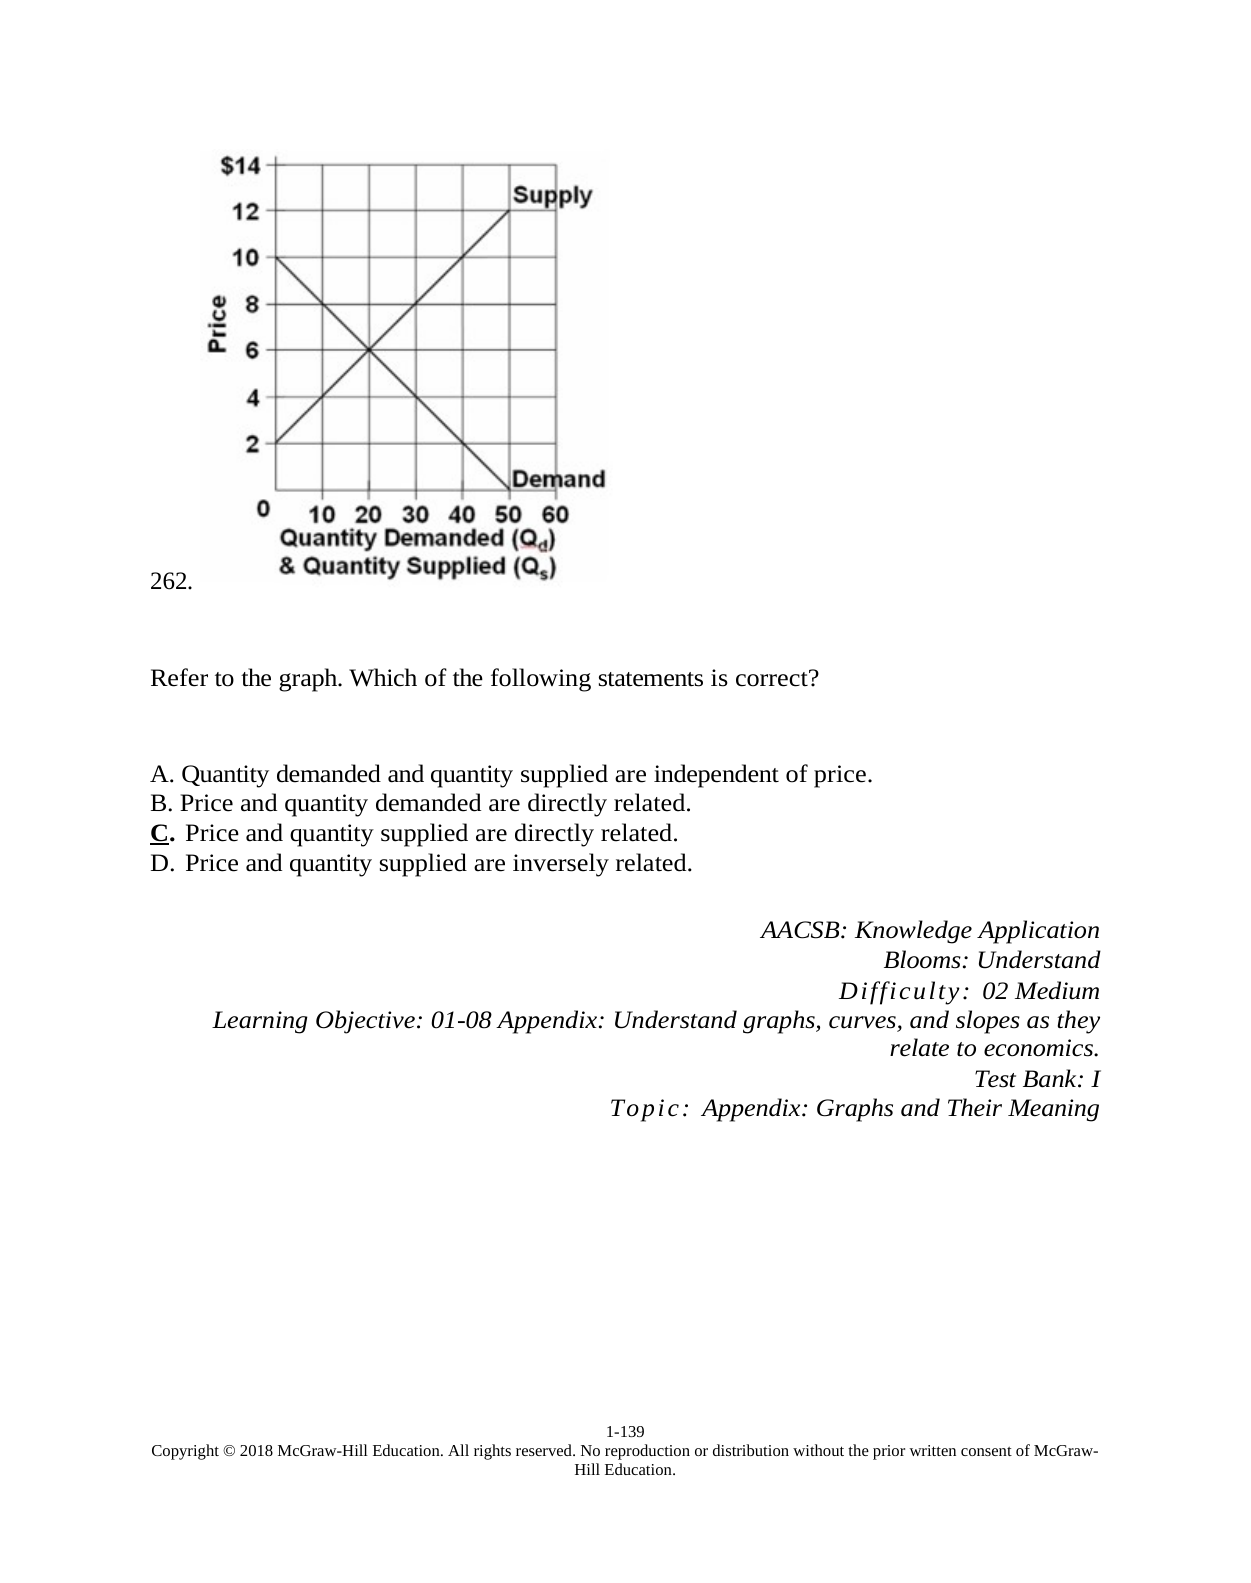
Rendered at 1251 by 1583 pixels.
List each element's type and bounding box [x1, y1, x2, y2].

picture [200, 149, 616, 589]
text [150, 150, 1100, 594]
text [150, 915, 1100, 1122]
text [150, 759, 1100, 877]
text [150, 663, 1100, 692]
